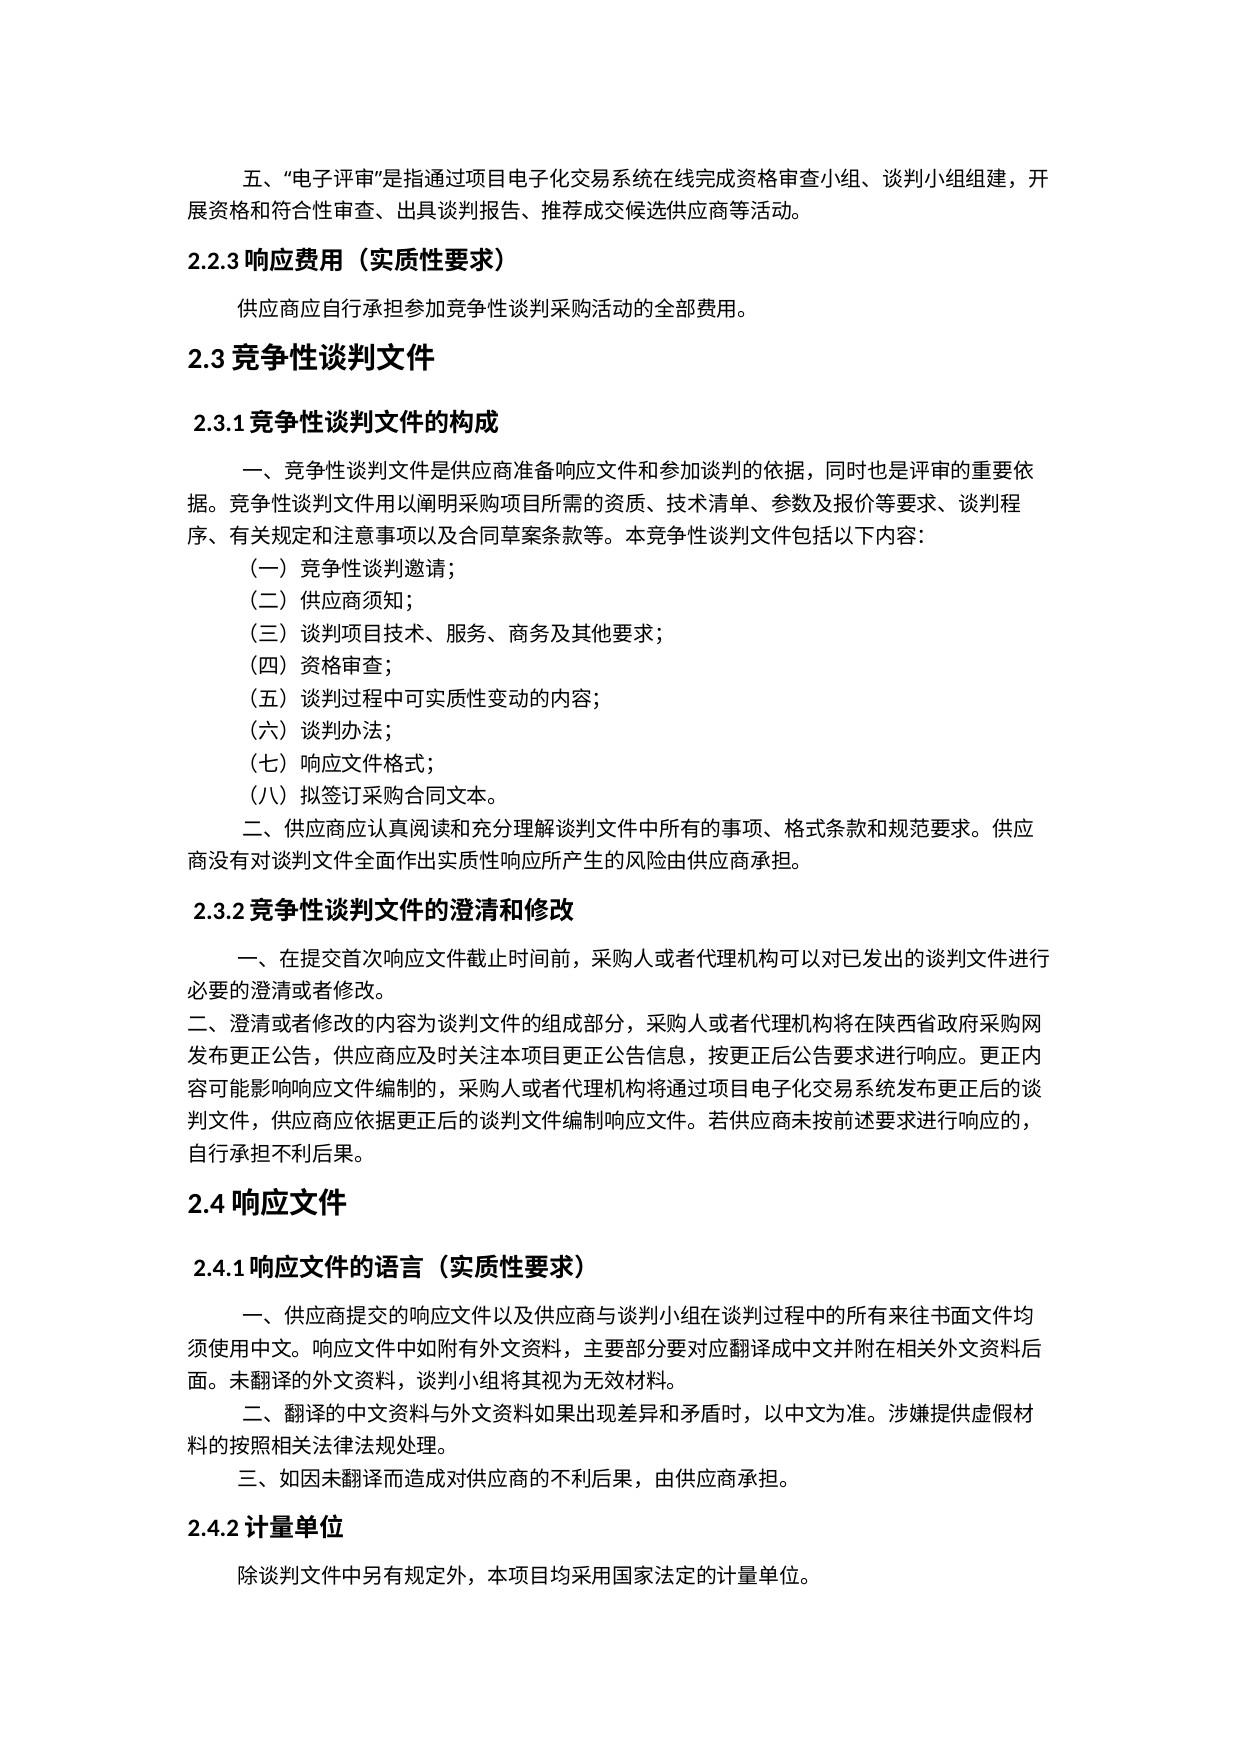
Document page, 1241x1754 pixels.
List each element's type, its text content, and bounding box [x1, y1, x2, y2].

text 一、供应商提交的响应文件以及供应商与谈判小组在谈判过程中的所有来往书面文件均须使用中文。响应文件中如附有外文资料，主要部分要对应翻译成中文并附在相关外文资料后面。未翻译的外文资料，谈判小组将其视为无效材料。 [187, 1299, 1053, 1397]
text （五）谈判过程中可实质性变动的内容； [187, 682, 1053, 714]
text 一、竞争性谈判文件是供应商准备响应文件和参加谈判的依据，同时也是评审的重要依据。竞争性谈判文件用以阐明采购项目所需的资质、技术清单、参数及报价等要求、谈判程序、有关规定和注意事项以及合同草案条款等。本竞争性谈判文件包括以下内容： [187, 454, 1053, 552]
text 2.4.1响应文件的语言（实质性要求） [187, 1234, 1053, 1299]
text 2.3.1竞争性谈判文件的构成 [187, 389, 1053, 454]
text 2.4响应文件 [187, 1169, 1053, 1234]
text （四）资格审查； [187, 649, 1053, 682]
text 一、在提交首次响应文件截止时间前，采购人或者代理机构可以对已发出的谈判文件进行必要的澄清或者修改。 [187, 942, 1053, 1007]
text （六）谈判办法； [187, 714, 1053, 747]
text 二、澄清或者修改的内容为谈判文件的组成部分，采购人或者代理机构将在陕西省政府采购网发布更正公告，供应商应及时关注本项目更正公告信息，按更正后公告要求进行响应。更正内容可能影响响应文件编制的，采购人或者代理机构将通过项目电子化交易系统发布更正后的谈判文件，供应商应依据更正后的谈判文件编制响应文件。若供应商未按前述要求进行响应的，自行承担不利后果。 [187, 1007, 1053, 1169]
text （七）响应文件格式； [187, 747, 1053, 779]
text 2.3.2竞争性谈判文件的澄清和修改 [187, 877, 1053, 942]
text （八）拟签订采购合同文本。 [187, 779, 1053, 812]
text 二、供应商应认真阅读和充分理解谈判文件中所有的事项、格式条款和规范要求。供应商没有对谈判文件全面作出实质性响应所产生的风险由供应商承担。 [187, 812, 1053, 877]
text （三）谈判项目技术、服务、商务及其他要求； [187, 617, 1053, 649]
text 2.4.2计量单位 [187, 1494, 1053, 1559]
text 五、“电子评审”是指通过项目电子化交易系统在线完成资格审查小组、谈判小组组建，开展资格和符合性审查、出具谈判报告、推荐成交候选供应商等活动。 [187, 162, 1053, 227]
text 二、翻译的中文资料与外文资料如果出现差异和矛盾时，以中文为准。涉嫌提供虚假材料的按照相关法律法规处理。 [187, 1397, 1053, 1462]
text 三、如因未翻译而造成对供应商的不利后果，由供应商承担。 [187, 1462, 1053, 1494]
text （二）供应商须知； [187, 584, 1053, 617]
text 除谈判文件中另有规定外，本项目均采用国家法定的计量单位。 [187, 1559, 1053, 1592]
text （一）竞争性谈判邀请； [187, 552, 1053, 584]
text 2.2.3响应费用（实质性要求） [187, 227, 1053, 292]
text 2.3竞争性谈判文件 [187, 324, 1053, 389]
text 供应商应自行承担参加竞争性谈判采购活动的全部费用。 [187, 292, 1053, 324]
